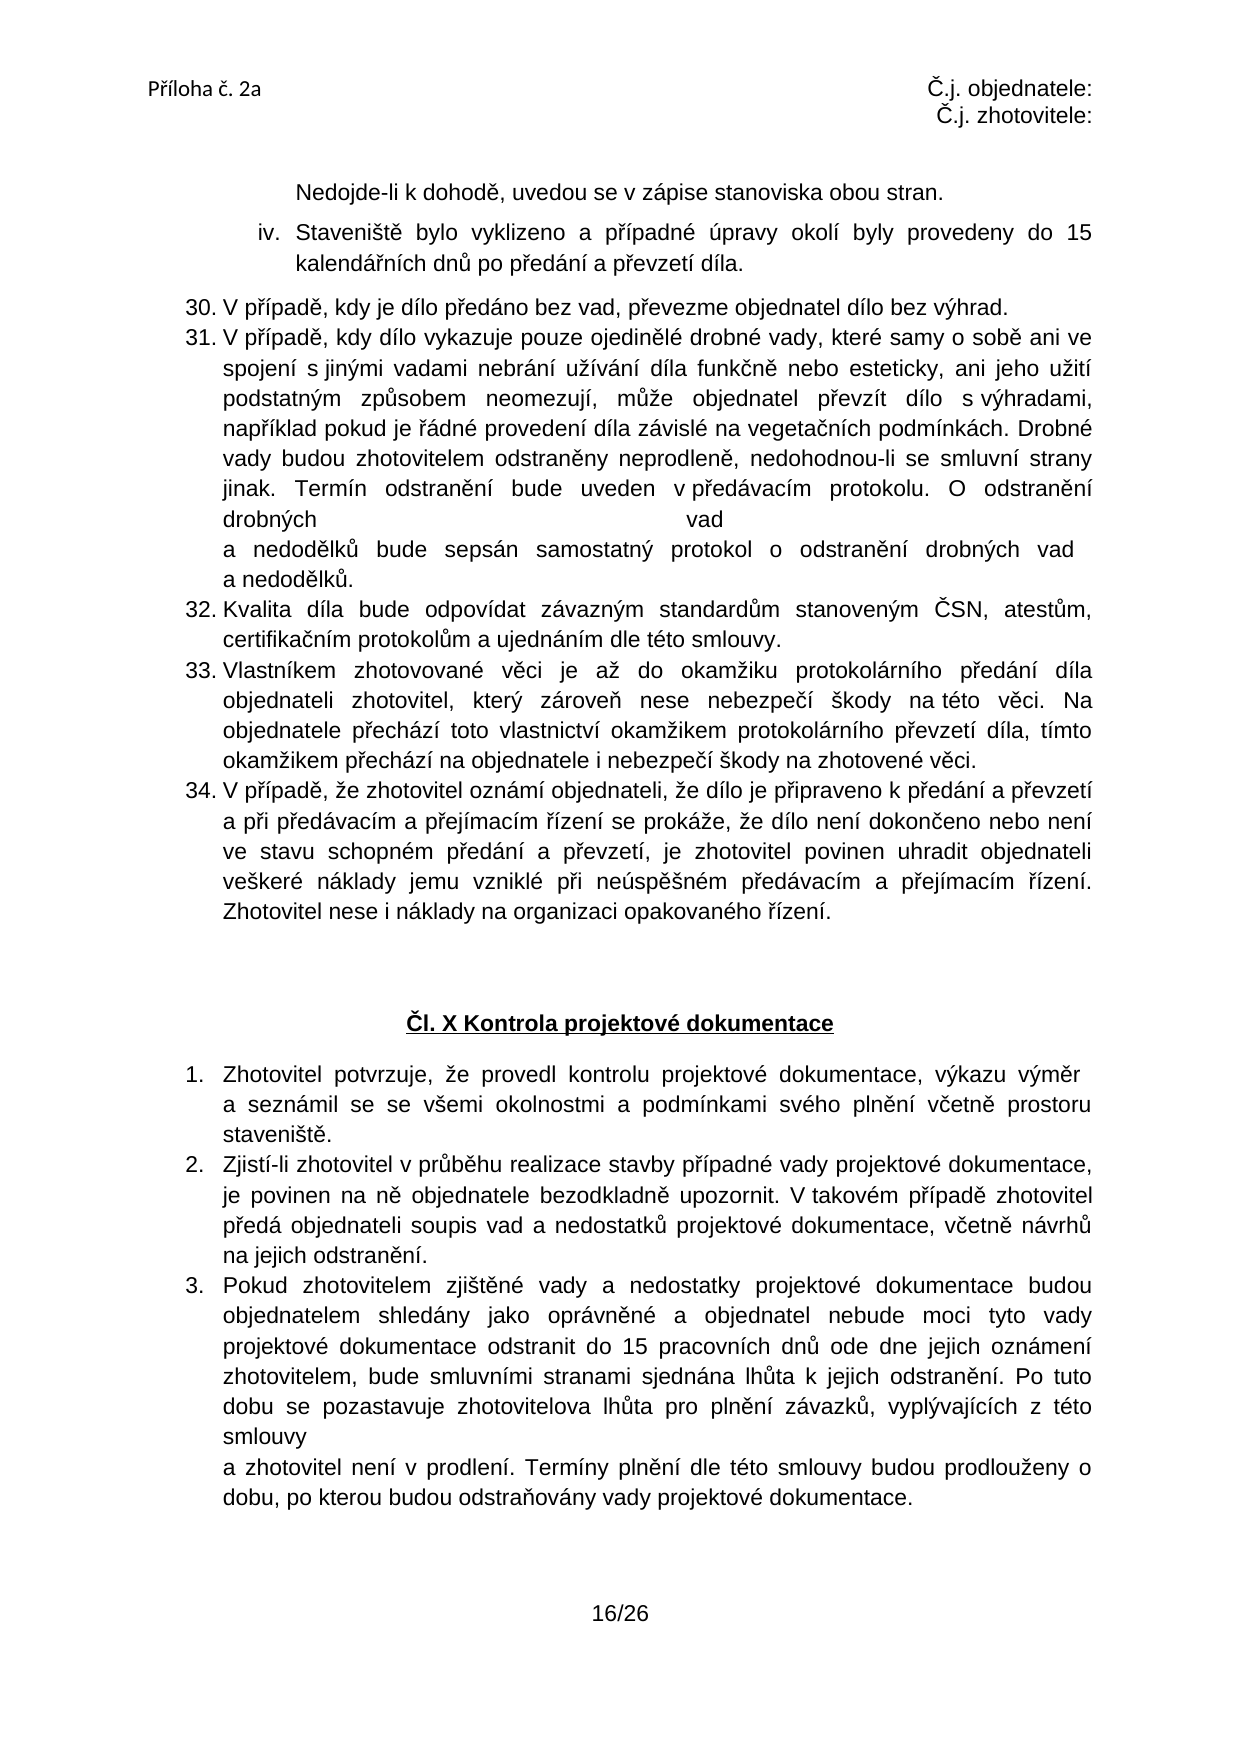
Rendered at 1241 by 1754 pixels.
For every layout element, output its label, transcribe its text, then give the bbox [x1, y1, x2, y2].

text Nedojde-li k dohodě, uvedou se v zápise stanoviska obou stran. [221, 177, 1093, 206]
list V případě, kdy dílo vykazuje pouze ojedinělé drobné vady, které samy o sobě ani ve spojení s jinými vadami nebrání užívání díla funkčně nebo esteticky, ani jeho užití podstatným způsobem neomezují, může objednatel převzít dílo s výhradami, například pokud je řádné provedení díla závislé na vegetačních podmínkách. Drobné vady budou zhotovitelem odstraněny neprodleně, nedohodnou-li se smluvní strany jinak. Termín odstranění bude uveden v předávacím protokolu. O odstranění drobných vad a nedodělků bude sepsán samostatný protokol o odstranění drobných vad a nedodělků. [185, 324, 1093, 592]
list Zhotovitel potvrzuje, že provedl kontrolu projektové dokumentace, výkazu výměr a seznámil se se všemi okolnostmi a podmínkami svého plnění včetně prostoru staveniště. [185, 1061, 1093, 1147]
list Kvalita díla bude odpovídat závazným standardům stanoveným ČSN, atestům, certifikačním protokolům a ujednáním dle této smlouvy. [185, 596, 1093, 653]
list V případě, že zhotovitel oznámí objednateli, že dílo je připraveno k předání a převzetí a při předávacím a přejímacím řízení se prokáže, že dílo není dokončeno nebo není ve stavu schopném předání a převzetí, je zhotovitel povinen uhradit objednateli veškeré náklady jemu vzniklé při neúspěšném předávacím a přejímacím řízení. Zhotovitel nese i náklady na organizaci opakovaného řízení. [185, 777, 1093, 924]
list Pokud zhotovitelem zjištěné vady a nedostatky projektové dokumentace budou objednatelem shledány jako oprávněné a objednatel nebude moci tyto vady projektové dokumentace odstranit do 15 pracovních dnů ode dne jejich oznámení zhotovitelem, bude smluvními stranami sjednána lhůta k jejich odstranění. Po tuto dobu se pozastavuje zhotovitelova lhůta pro plnění závazků, vyplývajících z této smlouvy a zhotovitel není v prodlení. Termíny plnění dle této smlouvy budou prodlouženy o dobu, po kterou budou odstraňovány vady projektové dokumentace. [185, 1272, 1093, 1510]
text Čl. X Kontrola projektové dokumentace [148, 1010, 1093, 1036]
list Staveniště bylo vyklizeno a případné úpravy okolí byly provedeny do 15 kalendářních dnů po předání a převzetí díla. [281, 218, 1093, 276]
list Zjistí-li zhotovitel v průběhu realizace stavby případné vady projektové dokumentace, je povinen na ně objednatele bezodkladně upozornit. V takovém případě zhotovitel předá objednateli soupis vad a nedostatků projektové dokumentace, včetně návrhů na jejich odstranění. [185, 1151, 1093, 1268]
list V případě, kdy je dílo předáno bez vad, převezme objednatel dílo bez výhrad. [185, 294, 1093, 320]
list Vlastníkem zhotovované věci je až do okamžiku protokolárního předání díla objednateli zhotovitel, který zároveň nese nebezpečí škody na této věci. Na objednatele přechází toto vlastnictví okamžikem protokolárního převzetí díla, tímto okamžikem přechází na objednatele i nebezpečí škody na zhotovené věci. [185, 657, 1093, 773]
